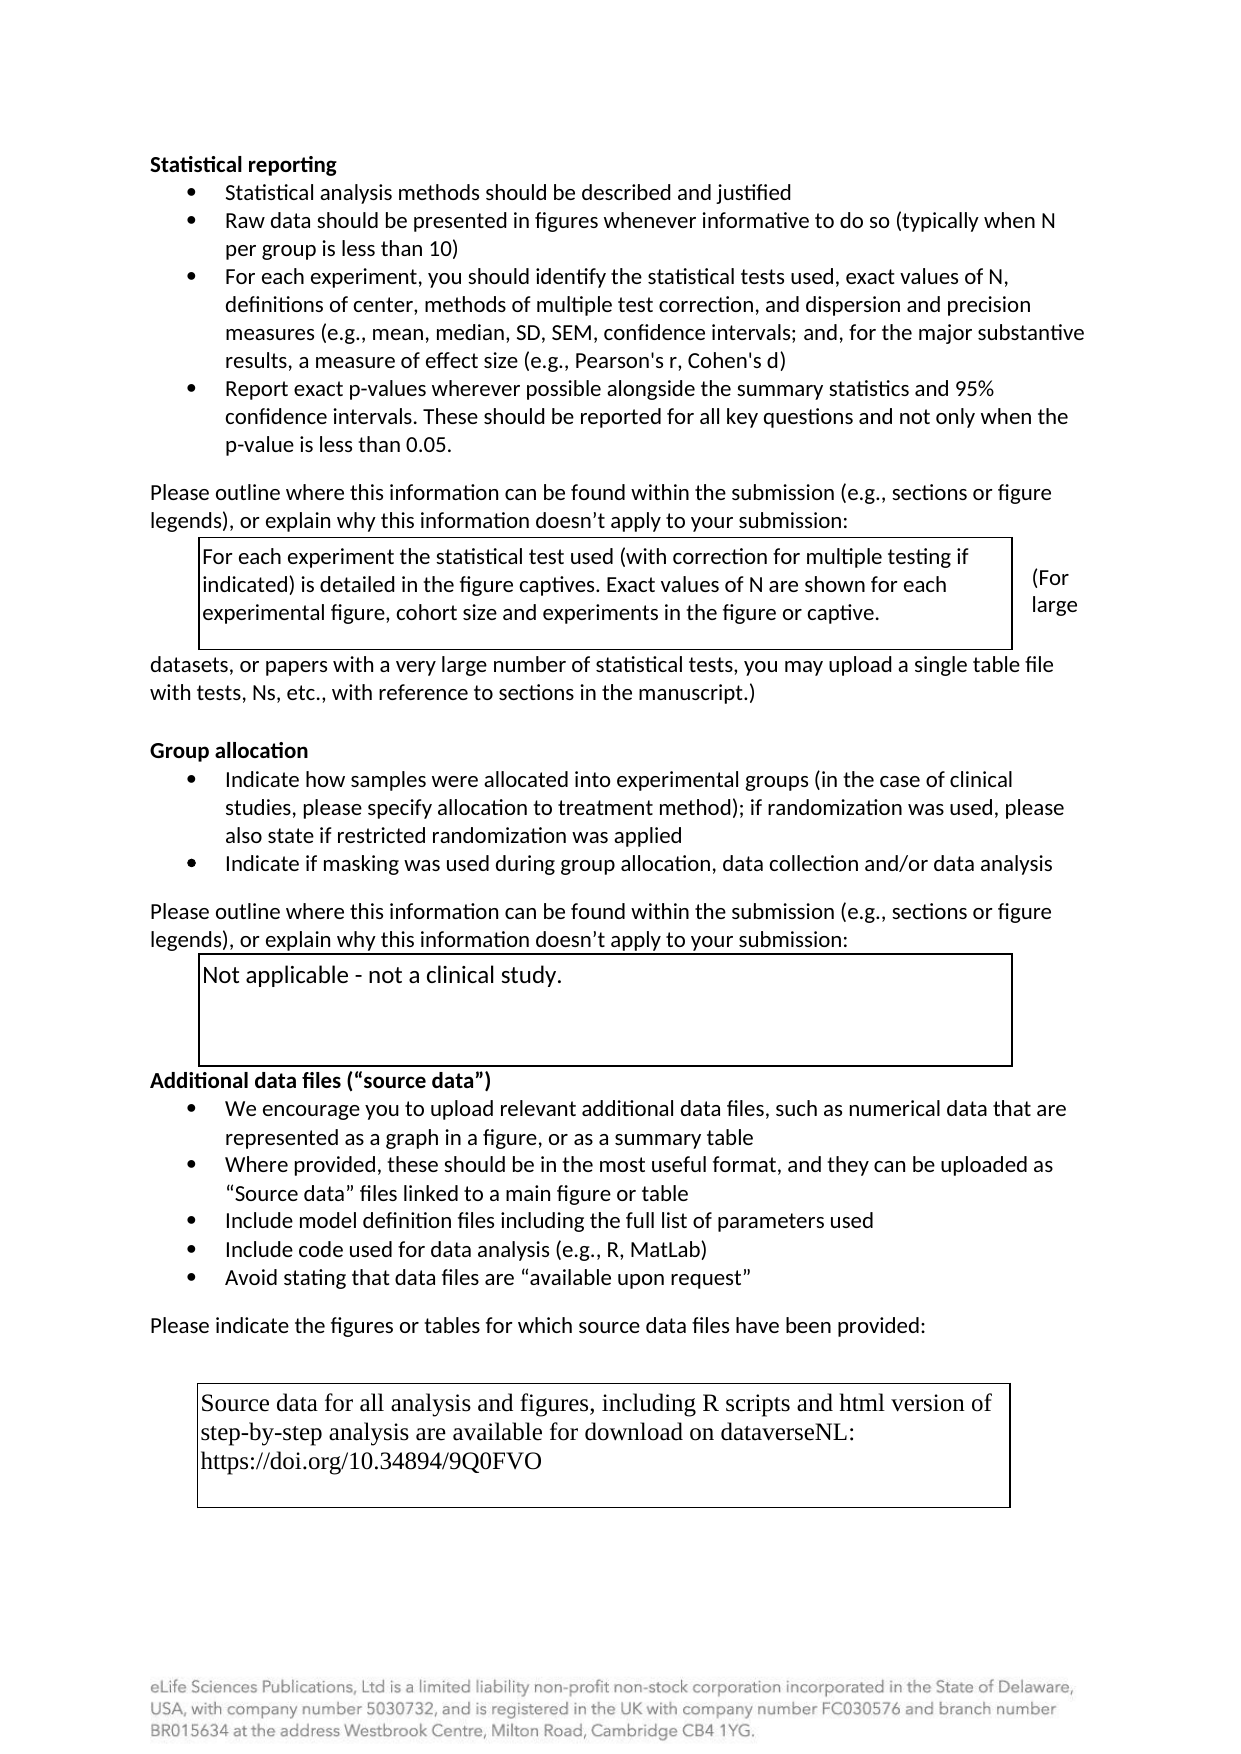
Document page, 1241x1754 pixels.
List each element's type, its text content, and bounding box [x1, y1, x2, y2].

list Where provided, these should be in the most useful format, and they can be uploaded as “Source data” files linked to a main figure or table [187, 1151, 1090, 1207]
list Statistical analysis methods should be described and justified [187, 178, 1090, 206]
list Include model definition files including the full list of parameters used [187, 1207, 1090, 1235]
list For each experiment, you should identify the statistical tests used, exact values of N, definitions of center, methods of multiple test correction, and dispersion and precision measures (e.g., mean, median, SD, SEM, confidence intervals; and, for the major substantive results, a measure of effect size (e.g., Pearson's r, Cohen's d) [187, 262, 1090, 374]
picture [0, 1635, 1241, 1754]
text (For large datasets, or papers with a very large number of statistical tests, you may upload a single table file with tests, Ns, etc., with reference to sections in the manuscript.) [150, 563, 1090, 706]
text Statistical reporting [150, 150, 1090, 178]
list We encourage you to upload relevant additional data files, such as numerical data that are represented as a graph in a figure, or as a summary table [187, 1094, 1090, 1151]
list Include code used for data analysis (e.g., R, MatLab) [187, 1235, 1090, 1263]
text For each experiment the statistical test used (with correction for multiple testing if indicated) is detailed in the figure captives. Exact values of N are shown for each experimental figure, cohort size and experiments in the figure or captive. [200, 540, 1011, 629]
text Group allocation [150, 737, 1090, 765]
text Not applicable - not a clinical study. [200, 957, 1011, 989]
list Raw data should be presented in figures whenever informative to do so (typically when N per group is less than 10) [187, 206, 1090, 262]
list Avoid stating that data files are “available upon request” [187, 1263, 1090, 1291]
list Report exact p-values wherever possible alongside the summary statistics and 95% confidence intervals. These should be reported for all key questions and not only when the p-value is less than 0.05. [187, 374, 1090, 458]
list Indicate how samples were allocated into experimental groups (in the case of clinical studies, please specify allocation to treatment method); if randomization was used, please also state if restricted randomization was applied [187, 765, 1090, 849]
text Source data for all analysis and figures, including R scripts and html version of step-by-step analysis are available for download on dataverseNL: https://doi.org/10.34894/9Q0FVO [198, 1386, 1009, 1475]
list Indicate if masking was used during group allocation, data collection and/or data analysis [187, 849, 1090, 877]
text Please indicate the figures or tables for which source data files have been provided: [150, 1311, 1090, 1339]
text Additional data files (“source data”) [150, 984, 1090, 1094]
